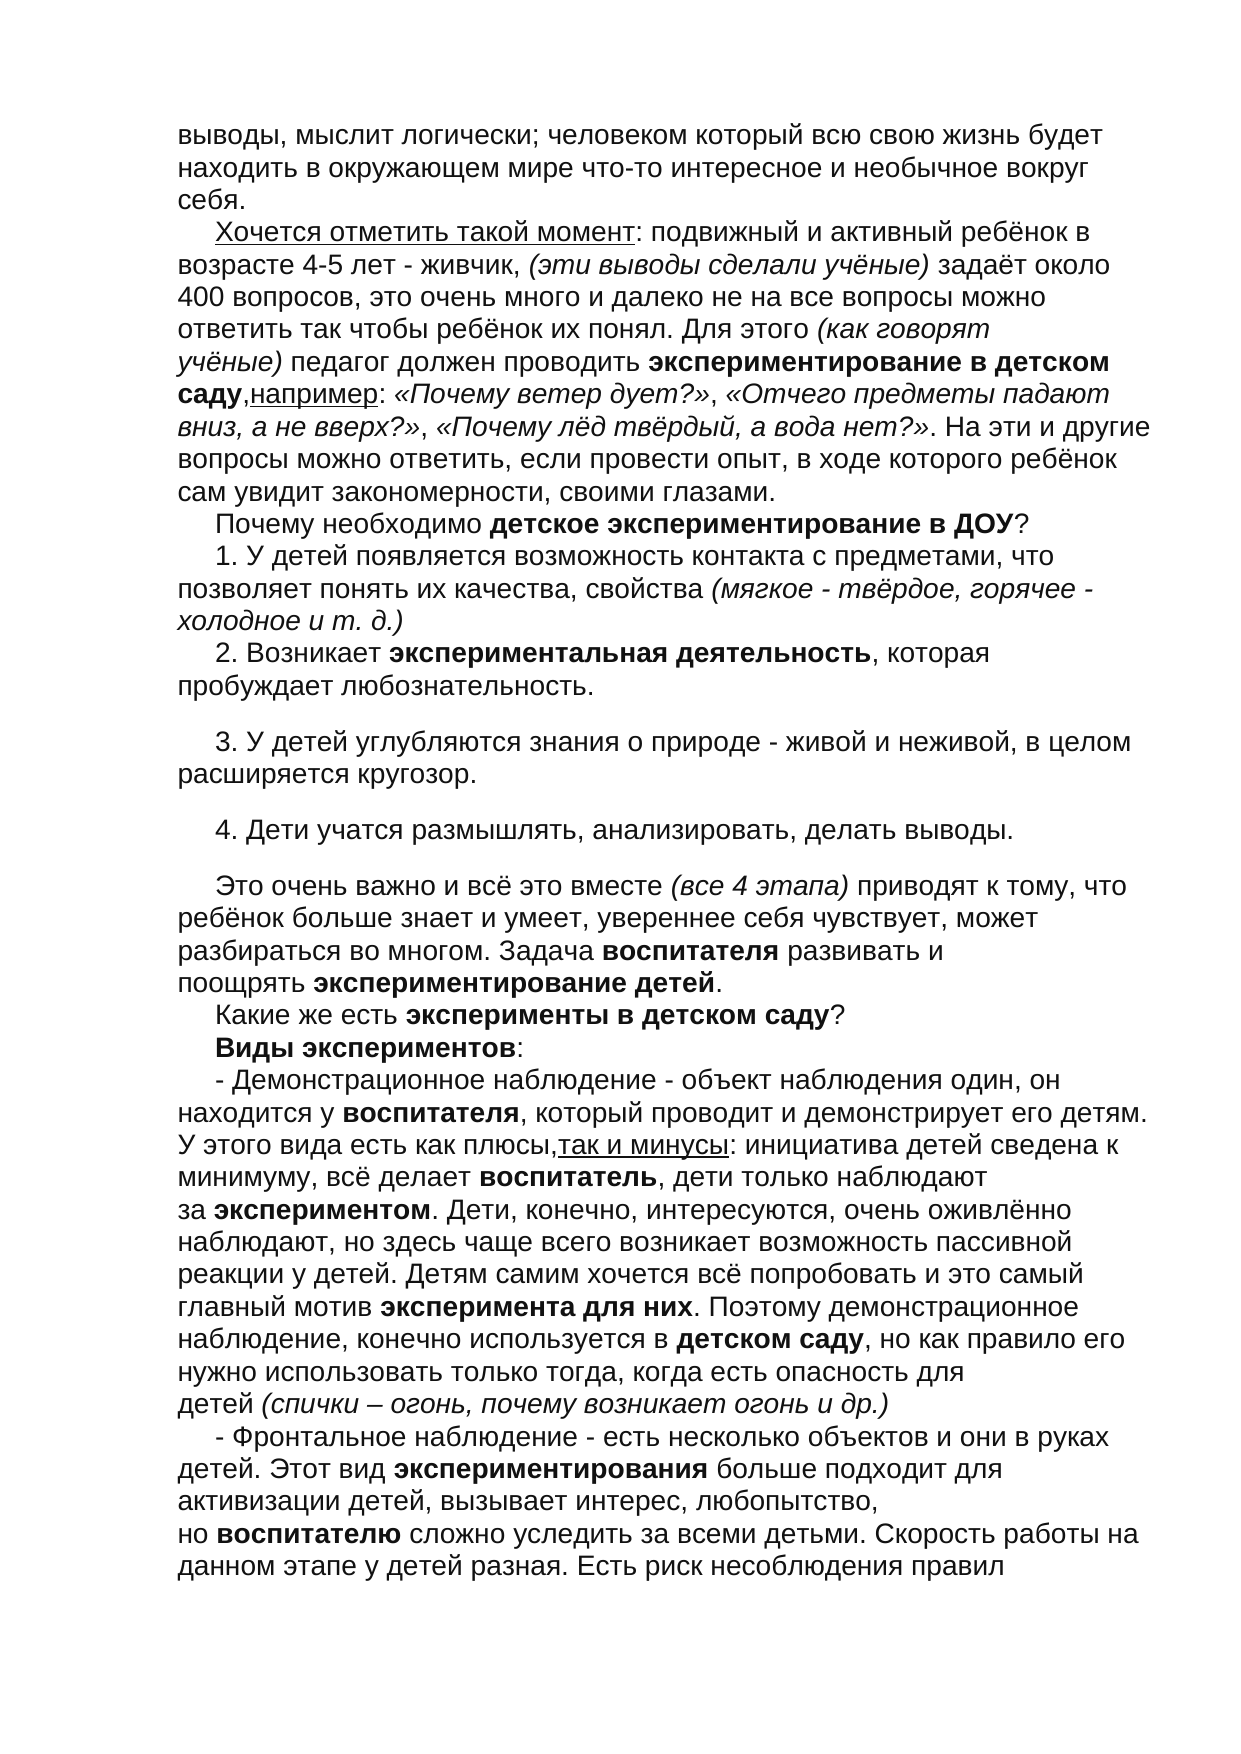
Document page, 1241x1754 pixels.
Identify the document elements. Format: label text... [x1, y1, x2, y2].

text Хочется отметить такой момент: подвижный и активный ребёнок в возрасте 4-5 лет - живчик, (эти выводы сделали учёные) задаёт около 400 вопросов, это очень много и далеко не на все вопросы можно ответить так чтобы ребёнок их понял. Для этого (как говорят учёные) педагог должен проводить экспериментирование в детском саду,например: «Почему ветер дует?», «Отчего предметы падают вниз, а не вверх?», «Почему лёд твёрдый, а вода нет?». На эти и другие вопросы можно ответить, если провести опыт, в ходе которого ребёнок сам увидит закономерности, своими глазами. [177, 215, 1152, 507]
text 2. Возникает экспериментальная деятельность, которая пробуждает любознательность. [177, 636, 1152, 701]
text Какие же есть эксперименты в детском саду? [177, 998, 1152, 1031]
text 4. Дети учатся размышлять, анализировать, делать выводы. [177, 813, 1152, 845]
text Это очень важно и всё это вместе (все 4 этапа) приводят к тому, что ребёнок больше знает и умеет, увереннее себя чувствует, может разбираться во многом. Задача воспитателя развивать и поощрять экспериментирование детей. [177, 869, 1152, 998]
text 3. У детей углубляются знания о природе - живой и неживой, в целом расширяется кругозор. [177, 725, 1152, 789]
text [177, 1419, 1152, 1581]
text Почему необходимо детское экспериментирование в ДОУ? [177, 507, 1152, 539]
text 1. У детей появляется возможность контакта с предметами, что позволяет понять их качества, свойства (мягкое - твёрдое, горячее - холодное и т. д.) [177, 539, 1152, 636]
text - Демонстрационное наблюдение - объект наблюдения один, он находится у воспитателя, который проводит и демонстрирует его детям. У этого вида есть как плюсы,так и минусы: инициатива детей сведена к минимуму, всё делает воспитатель, дети только наблюдают за экспериментом. Дети, конечно, интересуются, очень оживлённо наблюдают, но здесь чаще всего возникает возможность пассивной реакции у детей. Детям самим хочется всё попробовать и это самый главный мотив эксперимента для них. Поэтому демонстрационное наблюдение, конечно используется в детском саду, но как правило его нужно использовать только тогда, когда есть опасность для детей (спички – огонь, почему возникает огонь и др.) [177, 1063, 1152, 1419]
text Виды экспериментов: [177, 1031, 1152, 1063]
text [177, 118, 1152, 215]
